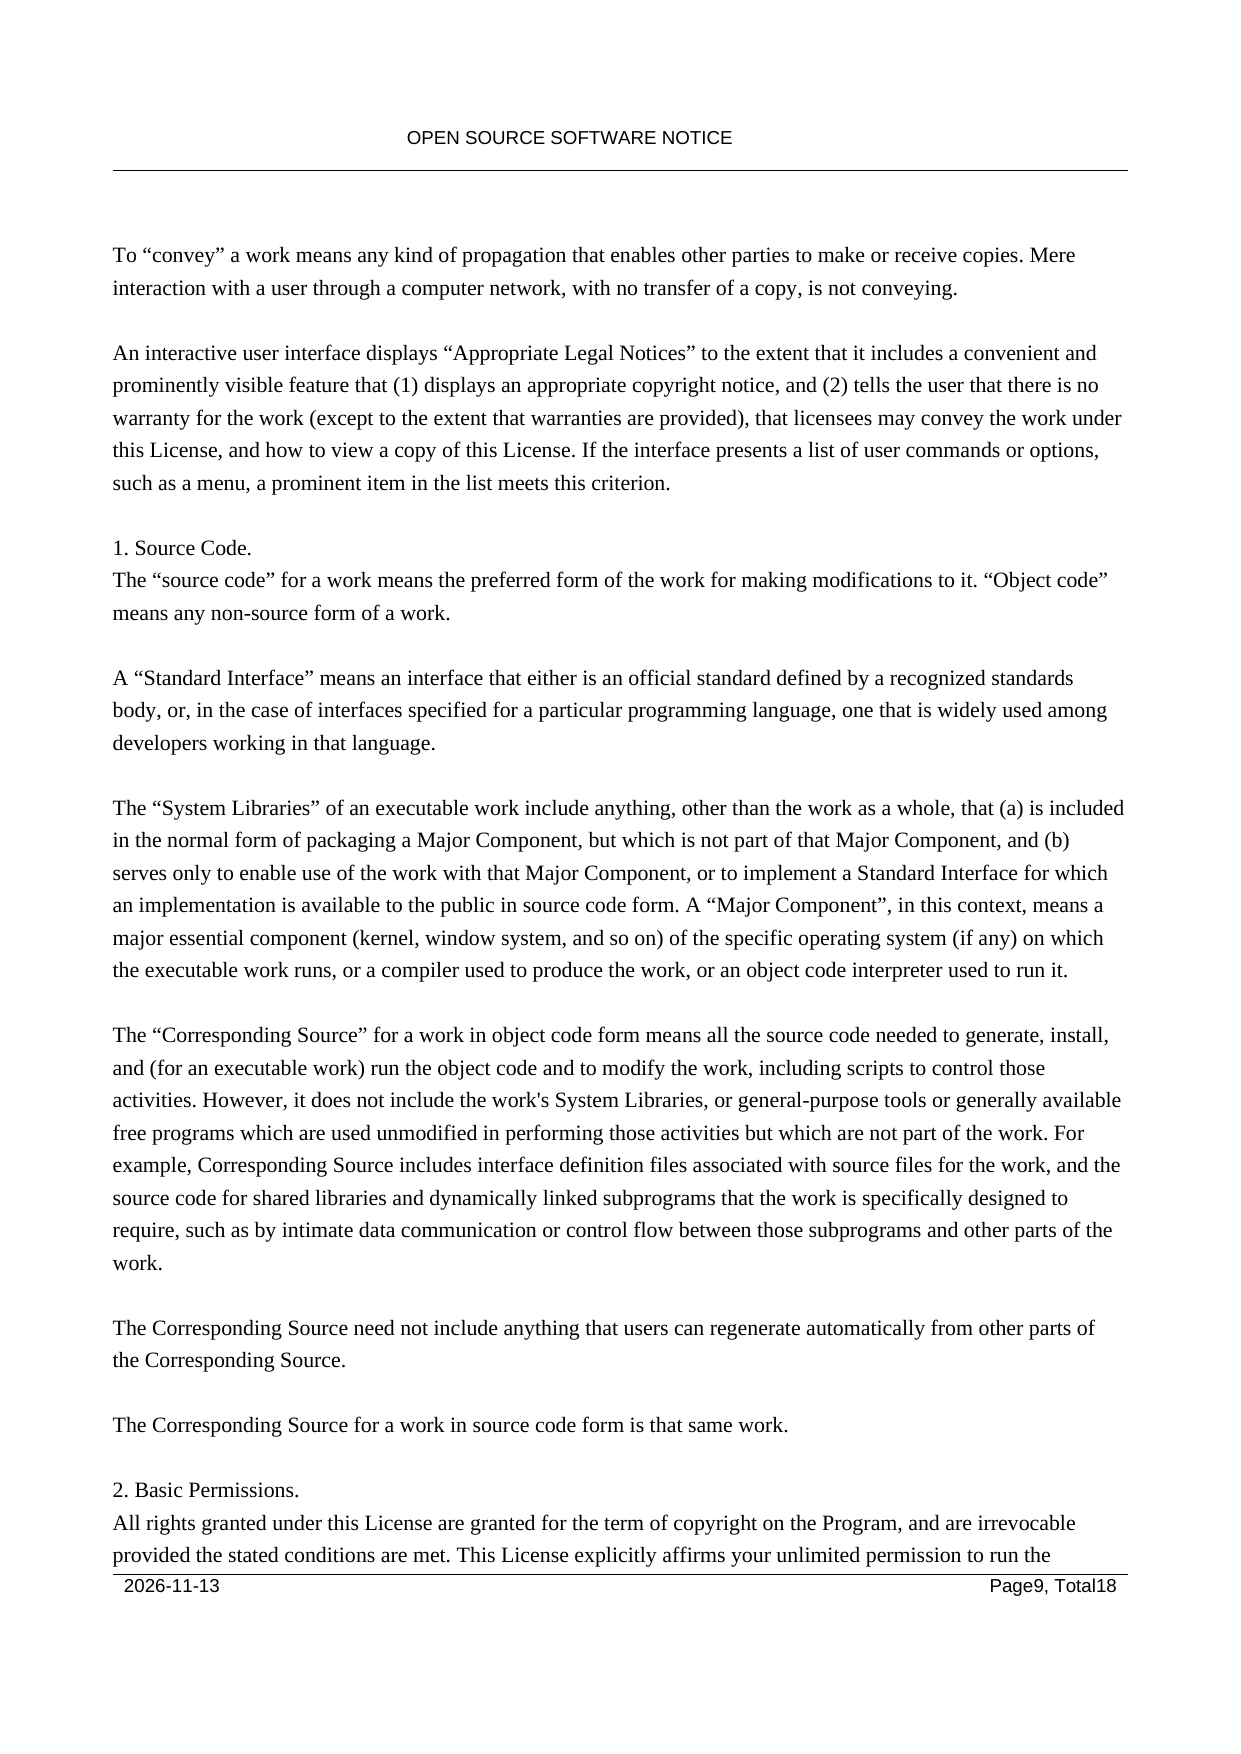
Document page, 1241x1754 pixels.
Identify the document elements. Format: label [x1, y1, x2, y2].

text [112, 206, 1128, 1571]
